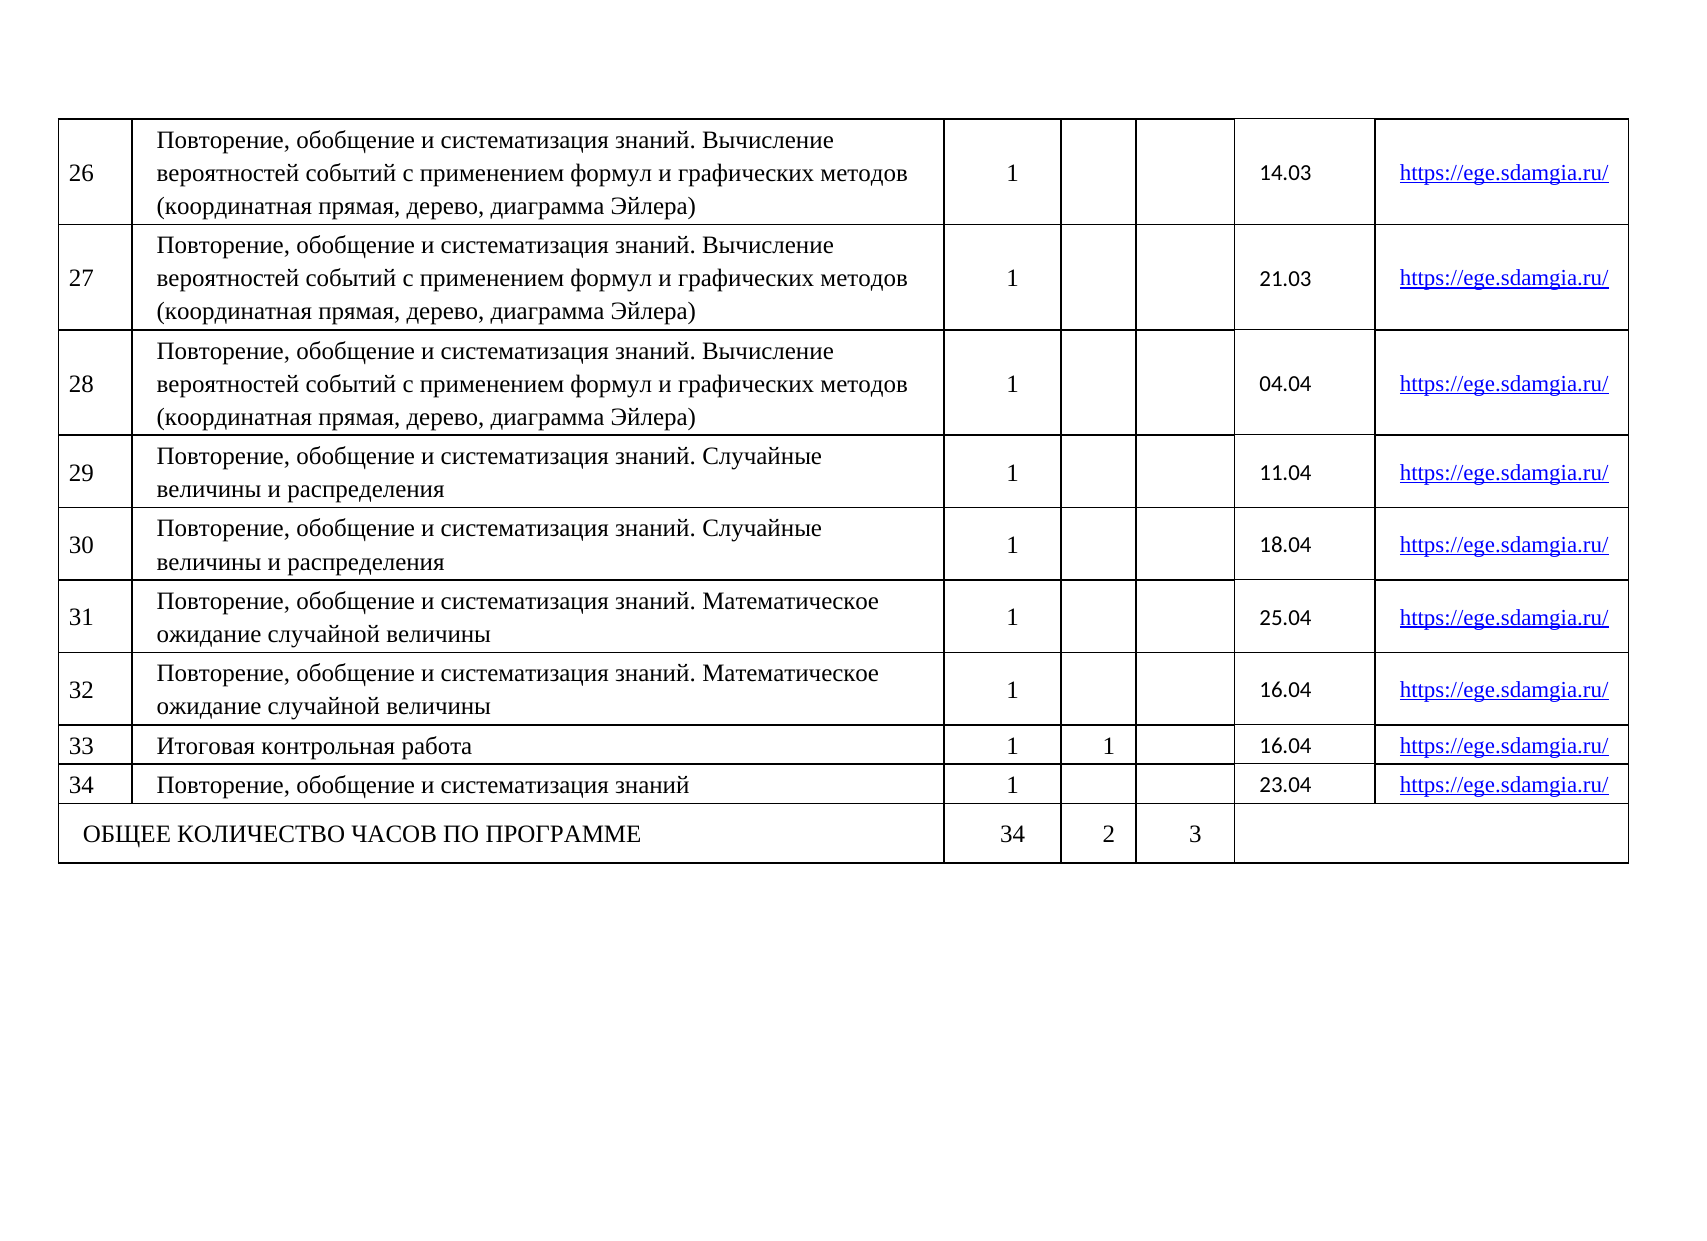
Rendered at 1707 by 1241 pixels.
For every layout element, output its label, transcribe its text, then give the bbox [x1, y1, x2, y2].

table_cell 31 [59, 581, 131, 652]
table_cell https://ege.sdamgia.ru/ [1376, 726, 1628, 763]
table_cell Повторение, обобщение и систематизация знаний. Случайные величины и распределения [133, 508, 943, 579]
table_cell 30 [59, 508, 131, 579]
table_cell 1 [945, 581, 1060, 652]
table_cell Повторение, обобщение и систематизация знаний. Математическое ожидание случайной величины [133, 653, 943, 724]
table_cell [1062, 653, 1135, 724]
table_cell Итоговая контрольная работа [133, 726, 943, 763]
table_cell 26 [59, 120, 131, 223]
table_cell 3 [1137, 804, 1234, 862]
table_cell 1 [945, 120, 1060, 223]
table_cell 27 [59, 225, 131, 329]
table_cell [1137, 765, 1234, 803]
table_cell ОБЩЕЕ КОЛИЧЕСТВО ЧАСОВ ПО ПРОГРАММЕ [59, 804, 943, 862]
table_cell 34 [59, 765, 131, 803]
table_cell [1137, 581, 1234, 652]
table_cell https://ege.sdamgia.ru/ [1376, 765, 1628, 803]
table_cell 21.03 [1235, 225, 1374, 329]
table_cell Повторение, обобщение и систематизация знаний [133, 765, 943, 803]
table_cell 1 [945, 765, 1060, 803]
table_cell 11.04 [1235, 435, 1374, 507]
table_cell Повторение, обобщение и систематизация знаний. Случайные величины и распределения [133, 436, 943, 507]
table_cell 25.04 [1235, 580, 1374, 652]
table_cell [1137, 331, 1234, 434]
table_cell [1062, 765, 1135, 803]
table_cell 1 [1062, 726, 1135, 763]
table_cell [1062, 120, 1135, 223]
table_cell https://ege.sdamgia.ru/ [1376, 653, 1628, 724]
table_cell 1 [945, 508, 1060, 579]
table_cell [1062, 436, 1135, 507]
table_cell Повторение, обобщение и систематизация знаний. Математическое ожидание случайной величины [133, 581, 943, 652]
table_cell [1137, 653, 1234, 724]
table_cell https://ege.sdamgia.ru/ [1376, 331, 1628, 434]
table_cell 18.04 [1235, 508, 1374, 579]
table_cell 2 [1062, 804, 1135, 862]
table_cell [1137, 120, 1234, 223]
table_cell 23.04 [1235, 764, 1374, 803]
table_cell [133, 120, 943, 223]
table_cell 1 [945, 225, 1060, 329]
table_cell [1137, 436, 1234, 507]
table_cell [1235, 804, 1628, 862]
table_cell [1376, 120, 1628, 223]
table_cell 1 [945, 653, 1060, 724]
table_cell [1062, 331, 1135, 434]
table_cell https://ege.sdamgia.ru/ [1376, 436, 1628, 507]
table_cell 04.04 [1235, 330, 1374, 434]
table_cell 1 [945, 331, 1060, 434]
table_cell 16.04 [1235, 725, 1374, 763]
table_cell [1062, 581, 1135, 652]
table_cell 29 [59, 436, 131, 507]
table_cell [1137, 225, 1234, 329]
table_cell [1137, 508, 1234, 579]
table_cell 1 [945, 436, 1060, 507]
table_cell 14.03 [1235, 119, 1374, 223]
table_cell https://ege.sdamgia.ru/ [1376, 508, 1628, 579]
table_cell 16.04 [1235, 653, 1374, 724]
table_cell https://ege.sdamgia.ru/ [1376, 581, 1628, 652]
table_cell 28 [59, 331, 131, 434]
table_cell 33 [59, 726, 131, 763]
table_cell 1 [945, 726, 1060, 763]
table_cell [1062, 225, 1135, 329]
table_cell 34 [945, 804, 1060, 862]
table_cell [1062, 508, 1135, 579]
table_cell 32 [59, 653, 131, 724]
table_cell https://ege.sdamgia.ru/ [1376, 225, 1628, 329]
table_cell [1137, 726, 1234, 763]
